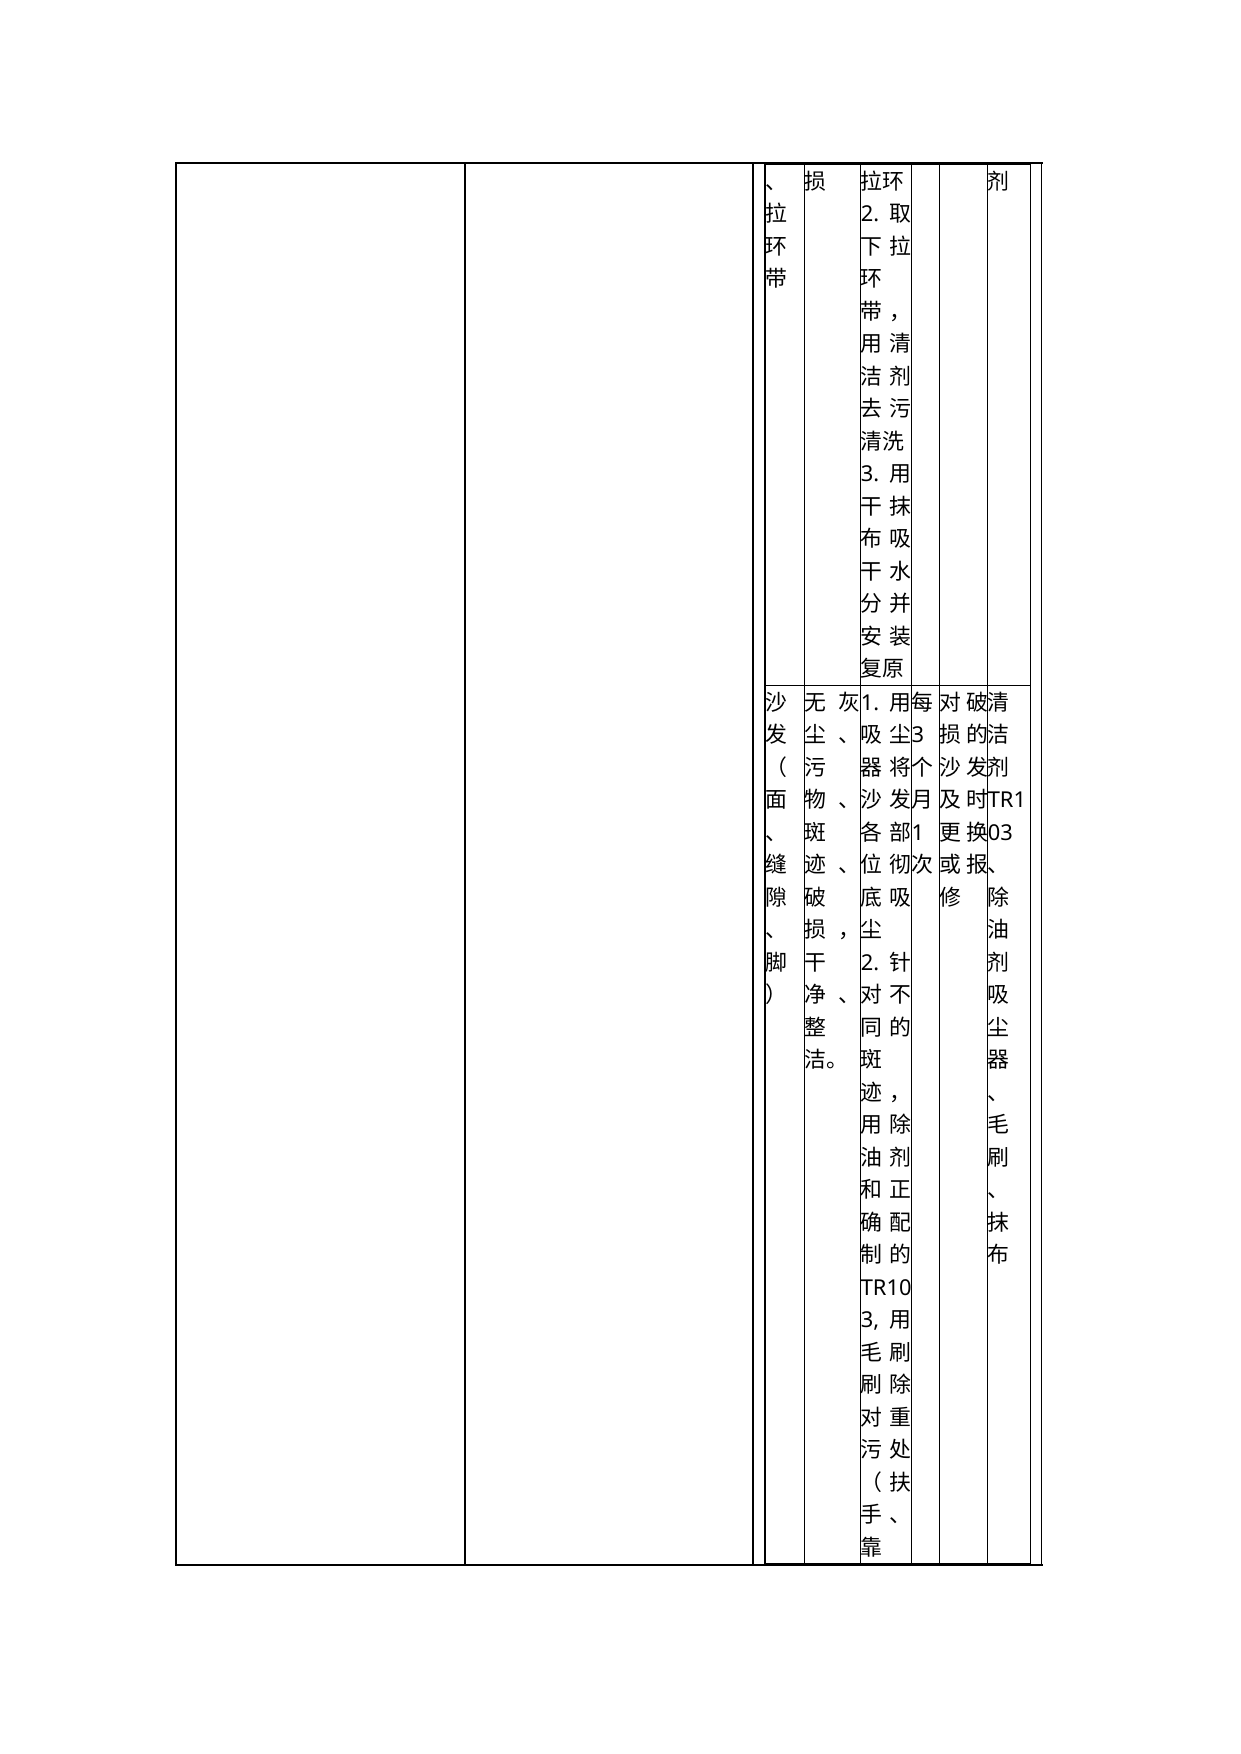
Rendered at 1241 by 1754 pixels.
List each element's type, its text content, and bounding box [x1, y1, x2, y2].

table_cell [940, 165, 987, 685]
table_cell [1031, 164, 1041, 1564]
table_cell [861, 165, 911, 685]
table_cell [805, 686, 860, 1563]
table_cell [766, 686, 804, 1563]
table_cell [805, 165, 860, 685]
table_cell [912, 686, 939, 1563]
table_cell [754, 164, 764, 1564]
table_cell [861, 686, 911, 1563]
table_cell 4 [177, 164, 464, 1564]
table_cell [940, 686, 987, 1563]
table_cell [466, 164, 752, 1564]
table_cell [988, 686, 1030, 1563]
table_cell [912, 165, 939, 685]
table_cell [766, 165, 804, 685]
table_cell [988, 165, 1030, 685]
